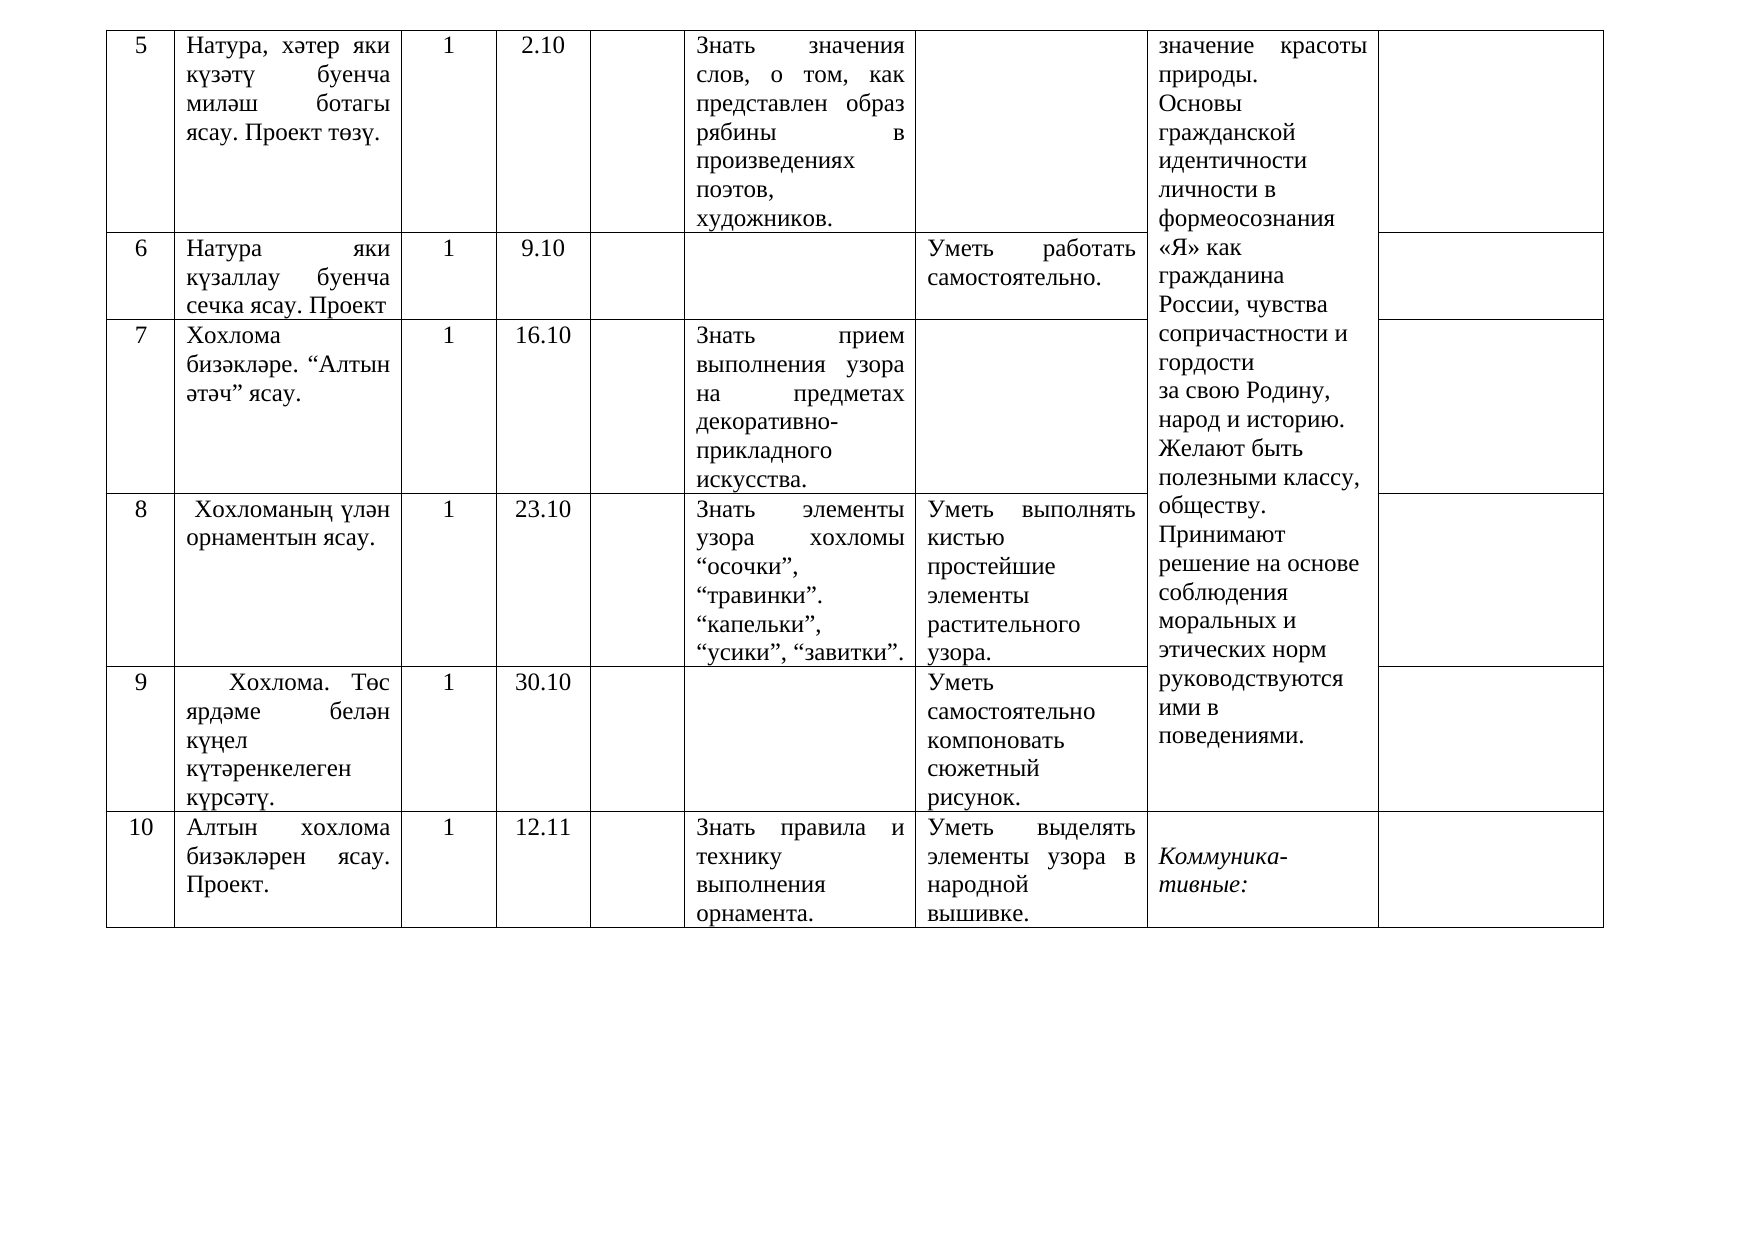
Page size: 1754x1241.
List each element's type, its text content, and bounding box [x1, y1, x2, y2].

table_cell Хохлома бизәкләре. “Алтын әтәч” ясау. [175, 320, 401, 493]
table_cell 5 [107, 31, 174, 232]
table_cell [591, 494, 684, 666]
table_cell [916, 320, 1147, 493]
table_cell 16.10 [497, 320, 590, 493]
table_cell 10 [107, 812, 174, 927]
table_cell Уметь выполнять кистью простейшие элементы растительного узора. [916, 494, 1147, 666]
table_cell 1 [402, 233, 496, 319]
table_cell 12.11 [497, 812, 590, 927]
table_cell 30.10 [497, 667, 590, 811]
table_cell Уметь выделять элементы узора в народной вышивке. [916, 812, 1147, 927]
table_cell [685, 667, 915, 811]
table_cell 1 [402, 31, 496, 232]
table_cell 6 [107, 233, 174, 319]
table_cell [1379, 320, 1603, 493]
table_cell Натура яки күзаллау буенча сечка ясау. Проект [175, 233, 401, 319]
table_cell Уметь самостоятельно компоновать сюжетный рисунок. [916, 667, 1147, 811]
table_cell [1379, 494, 1603, 666]
table_cell [685, 233, 915, 319]
table_cell Знать правила и технику выполнения орнамента. [685, 812, 915, 927]
table_cell 8 [107, 494, 174, 666]
table_cell Уметь работать самостоятельно. [916, 233, 1147, 319]
table_cell 1 [402, 667, 496, 811]
table_cell Хохломаның үлән орнаментын ясау. [175, 494, 401, 666]
table_cell [591, 812, 684, 927]
table_cell Знать прием выполнения узора на предметах декоративно-прикладного искусства. [685, 320, 915, 493]
table_cell [591, 667, 684, 811]
table_cell 23.10 [497, 494, 590, 666]
table_cell 1 [402, 812, 496, 927]
table_cell Знать элементы узора хохломы “осочки”, “травинки”. “капельки”, “усики”, “завитки”. [685, 494, 915, 666]
table_cell [916, 31, 1147, 232]
table_cell 2.10 [497, 31, 590, 232]
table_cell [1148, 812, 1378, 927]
table_cell [1379, 667, 1603, 811]
table_cell 1 [402, 320, 496, 493]
table_cell Алтын хохлома бизәкләрен ясау. Проект. [175, 812, 401, 927]
table_cell Хохлома. Төс ярдәме белән күңел күтәренкелеген күрсәтү. [175, 667, 401, 811]
table_cell [591, 233, 684, 319]
table_cell [591, 31, 684, 232]
table_cell [1379, 31, 1603, 232]
table_cell [1379, 812, 1603, 927]
table_cell Натура, хәтер яки күзәтү буенча миләш ботагы ясау. Проект төзү. [175, 31, 401, 232]
table_cell 9.10 [497, 233, 590, 319]
table_cell 9 [107, 667, 174, 811]
table_cell 1 [402, 494, 496, 666]
table_cell 7 [107, 320, 174, 493]
table_cell [591, 320, 684, 493]
table_cell [1379, 233, 1603, 319]
table_cell Знать значения слов, о том, как представлен образ рябины в произведениях поэтов, художников. [685, 31, 915, 232]
